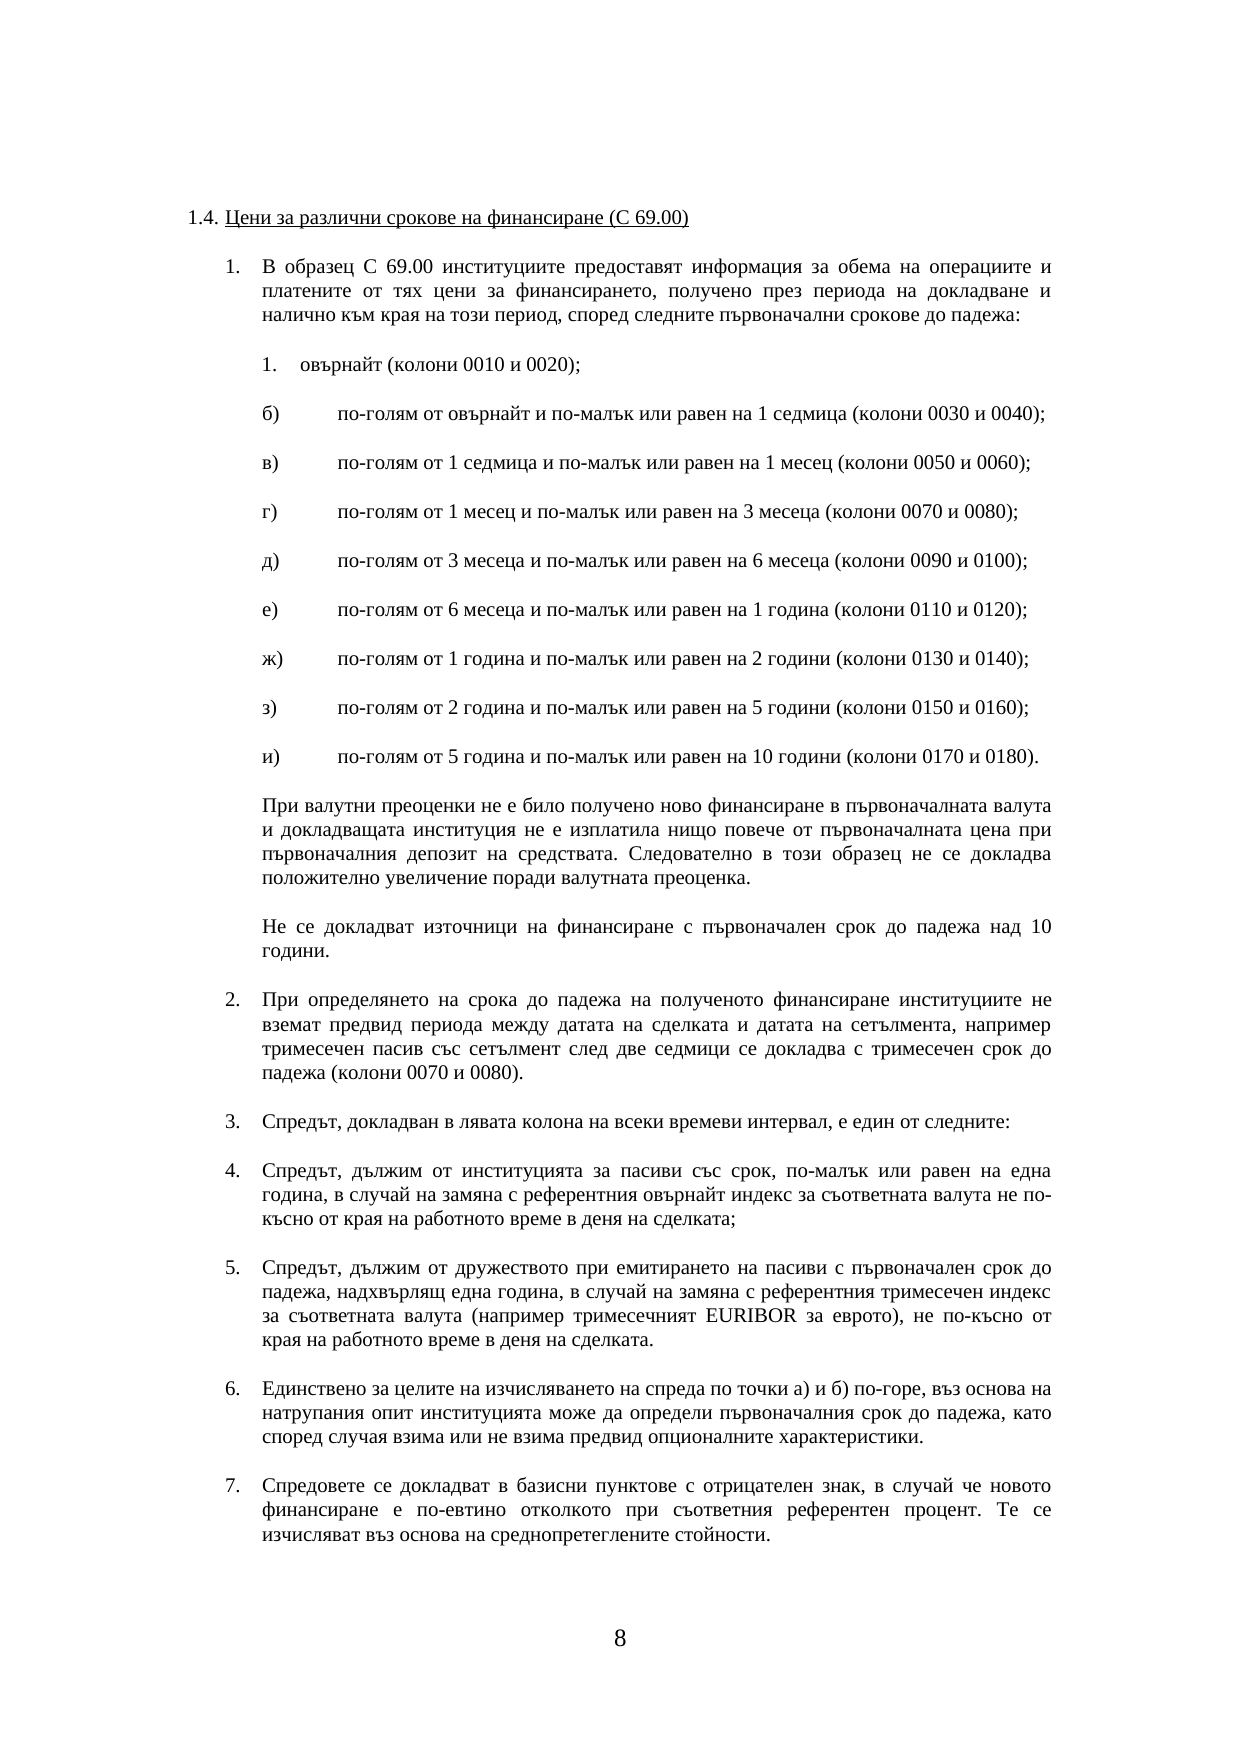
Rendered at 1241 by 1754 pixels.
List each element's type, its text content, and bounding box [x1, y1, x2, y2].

list з) по-голям от 2 година и по-малък или равен на 5 години (колони 0150 и 0160); [262, 695, 1053, 719]
list При валутни преоценки не е било получено ново финансиране в първоначалната валута и докладващата институция не е изплатила нищо повече от първоначалната цена при първоначалния депозит на средствата. Следователно в този образец не се докладва положително увеличение поради валутната преоценка. [262, 793, 1053, 889]
list Спредът, дължим от институцията за пасиви със срок, по-малък или равен на една година, в случай на замяна с референтния овърнайт индекс за съответната валута не по-късно от края на работното време в деня на сделката; [225, 1158, 1053, 1230]
list В образец C 69.00 институциите предоставят информация за обема на операциите и платените от тях цени за финансирането, получено през периода на докладване и налично към края на този период, според следните първоначални срокове до падежа: [225, 254, 1053, 326]
list г) по-голям от 1 месец и по-малък или равен на 3 месеца (колони 0070 и 0080); [262, 499, 1053, 523]
list Единствено за целите на изчисляването на спреда по точки а) и б) по-горе, въз основа на натрупания опит институцията може да определи първоначалния срок до падежа, като според случая взима или не взима предвид опционалните характеристики. [225, 1376, 1053, 1448]
list е) по-голям от 6 месеца и по-малък или равен на 1 година (колони 0110 и 0120); [262, 597, 1053, 621]
list д) по-голям от 3 месеца и по-малък или равен на 6 месеца (колони 0090 и 0100); [262, 548, 1053, 572]
list При определянето на срока до падежа на полученото финансиране институциите не вземат предвид периода между датата на сделката и датата на сетълмента, например тримесечен пасив със сетълмент след две седмици се докладва с тримесечен срок до падежа (колони 0070 и 0080). [225, 987, 1053, 1084]
list в) по-голям от 1 седмица и по-малък или равен на 1 месец (колони 0050 и 0060); [262, 449, 1053, 474]
list ж) по-голям от 1 година и по-малък или равен на 2 години (колони 0130 и 0140); [262, 646, 1053, 670]
list Не се докладват източници на финансиране с първоначален срок до падежа над 10 години. [262, 914, 1053, 962]
list Спредът, дължим от дружеството при емитирането на пасиви с първоначален срок до падежа, надхвърлящ една година, в случай на замяна с референтния тримесечен индекс за съответната валута (например тримесечният EURIBOR за еврото), не по-късно от края на работното време в деня на сделката. [225, 1255, 1053, 1351]
list Спредът, докладван в лявата колона на всеки времеви интервал, е един от следните: [225, 1109, 1053, 1133]
list Цени за различни срокове на финансиране (C 69.00) [187, 205, 1053, 229]
list и) по-голям от 5 година и по-малък или равен на 10 години (колони 0170 и 0180). [262, 744, 1053, 768]
list Спредовете се докладват в базисни пунктове с отрицателен знак, в случай че новото финансиране е по-евтино отколкото при съответния референтен процент. Те се изчисляват въз основа на среднопретеглените стойности. [225, 1473, 1053, 1546]
list овърнайт (колони 0010 и 0020); [261, 351, 1053, 376]
list б) по-голям от овърнайт и по-малък или равен на 1 седмица (колони 0030 и 0040); [262, 401, 1053, 424]
